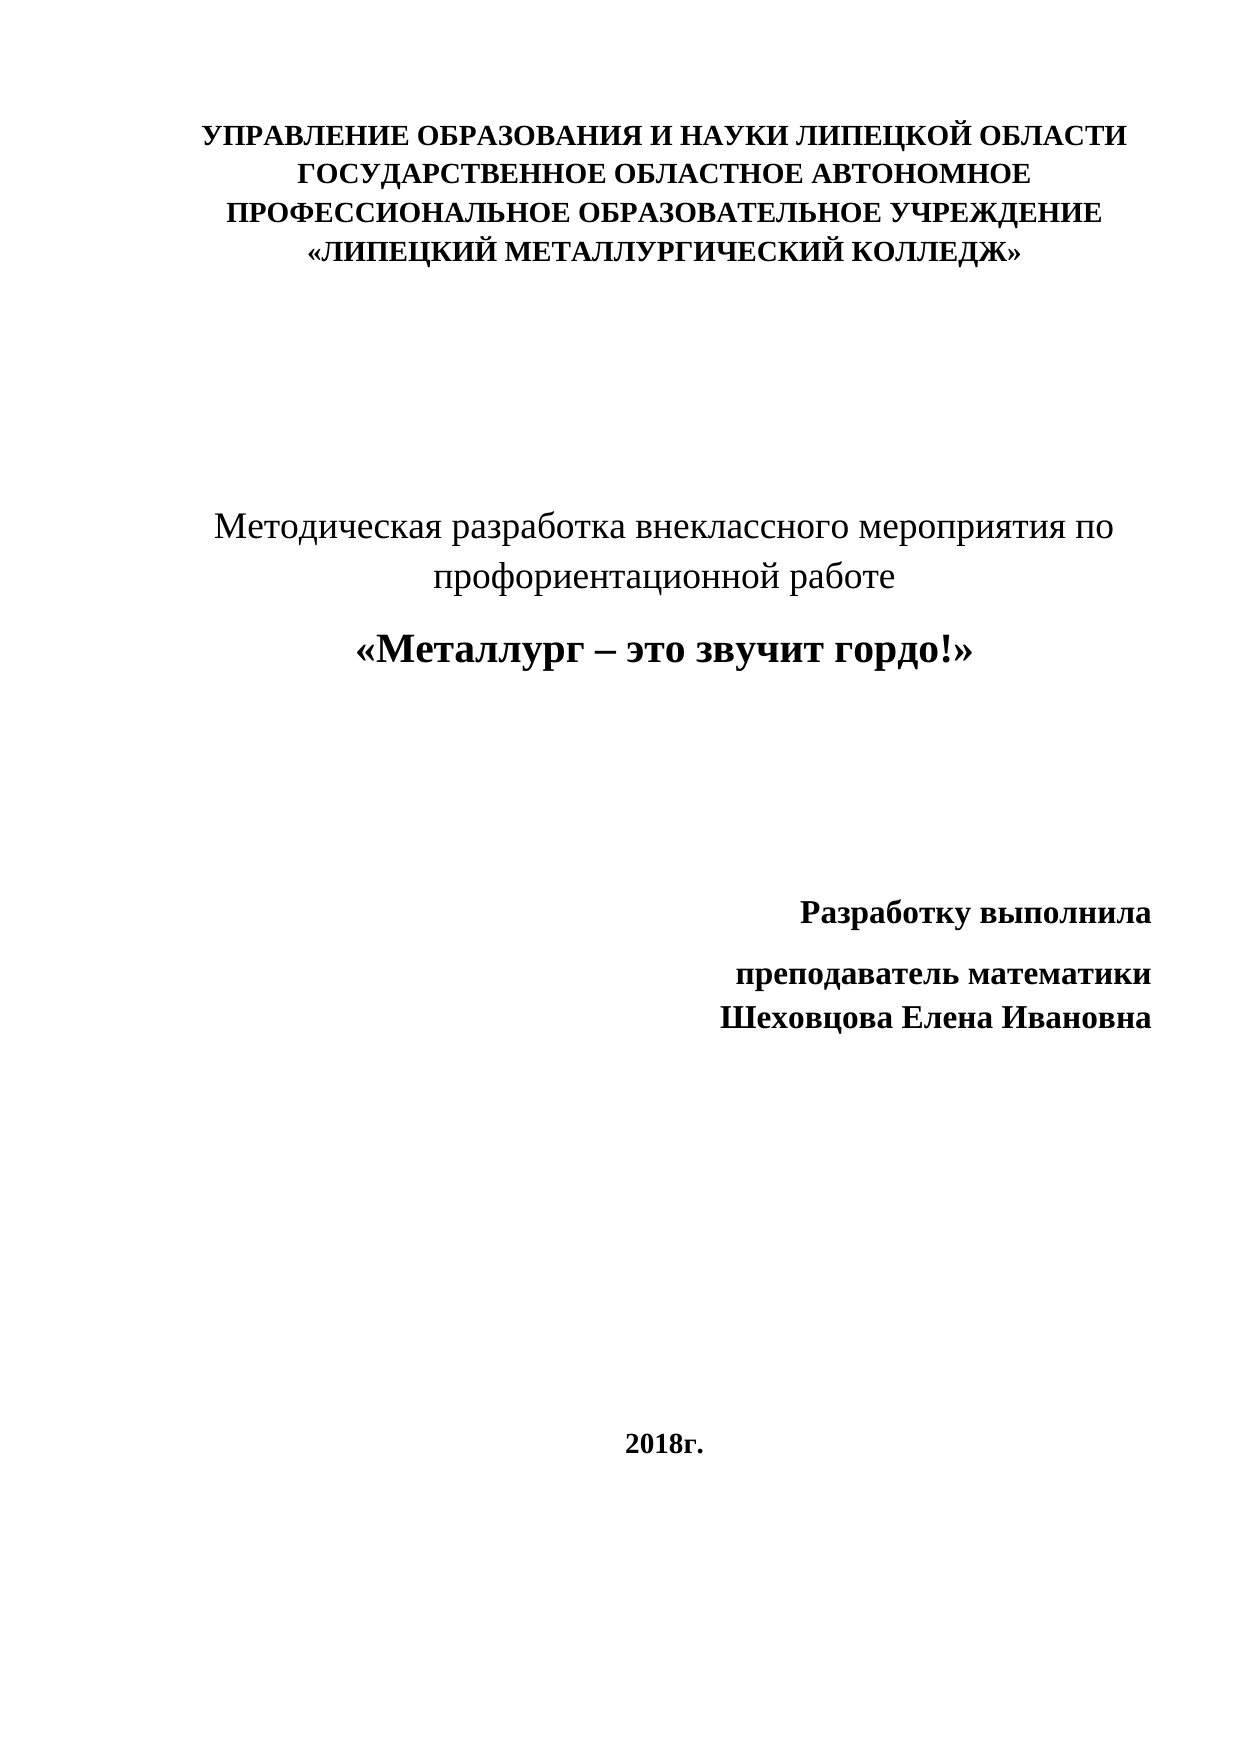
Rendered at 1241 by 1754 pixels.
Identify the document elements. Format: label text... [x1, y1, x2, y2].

text преподаватель математики [177, 953, 1152, 991]
text Государственное областное автономное профессиональное образовательное учреждение [177, 157, 1152, 229]
text 2018г. [177, 1426, 1152, 1460]
text Методическая разработка внеклассного мероприятия по профориентационной работе [177, 503, 1152, 596]
text Управление образования и науки Липецкой области [177, 118, 1152, 152]
text Разработку выполнила [177, 892, 1152, 931]
text Шеховцова Елена Ивановна [177, 997, 1152, 1035]
text «Металлург – это звучит гордо!» [177, 623, 1152, 671]
text «Липецкий металлургический колледж» [177, 234, 1152, 267]
